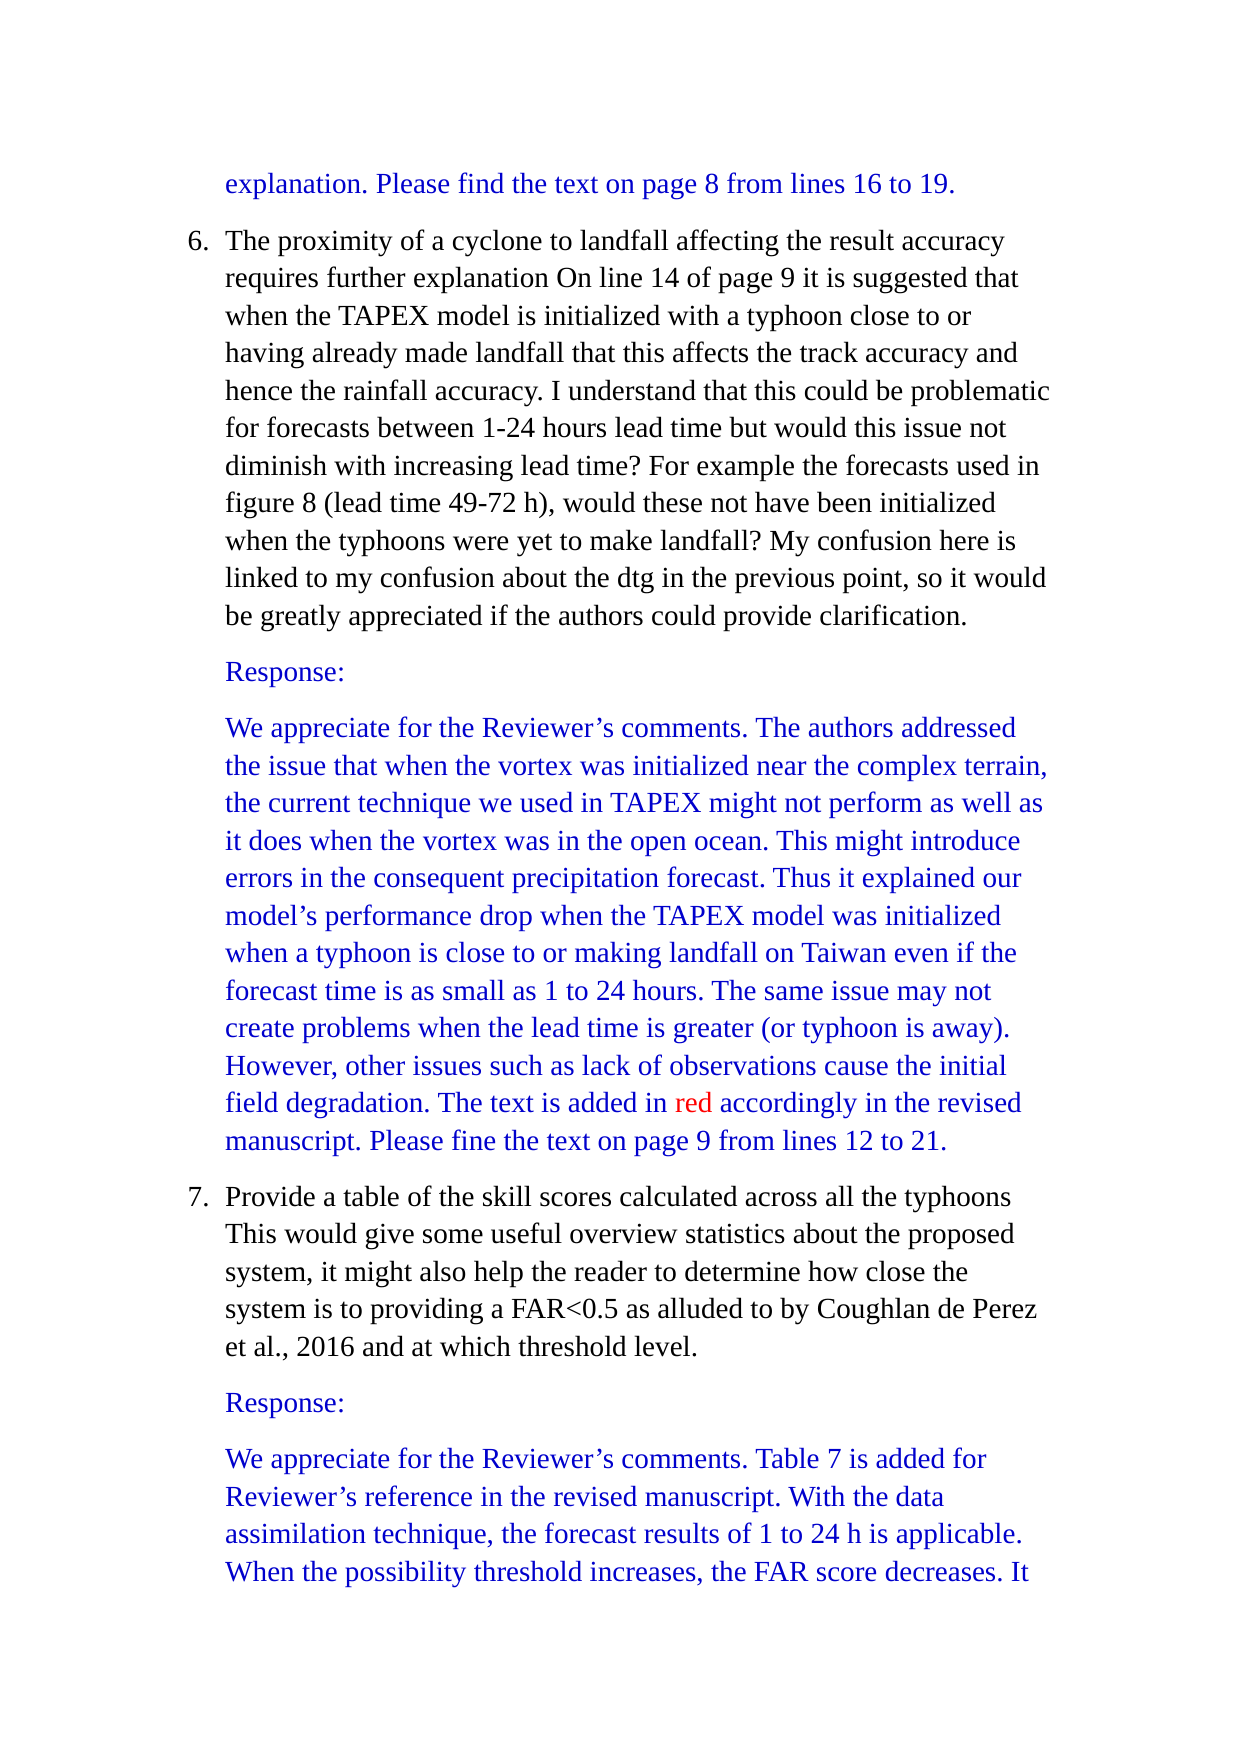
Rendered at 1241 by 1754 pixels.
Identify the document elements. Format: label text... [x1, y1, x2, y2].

list Provide a table of the skill scores calculated across all the typhoons This would give some useful overview statistics about the proposed system, it might also help the reader to determine how close the system is to providing a FAR<0.5 as alluded to by Coughlan de Perez et al., 2016 and at which threshold level. [187, 1177, 1053, 1364]
list The proximity of a cyclone to landfall affecting the result accuracy requires further explanation On line 14 of page 9 it is suggested that when the TAPEX model is initialized with a typhoon close to or having already made landfall that this affects the track accuracy and hence the rainfall accuracy. I understand that this could be problematic for forecasts between 1-24 hours lead time but would this issue not diminish with increasing lead time? For example the forecasts used in figure 8 (lead time 49-72 h), would these not have been initialized when the typhoons were yet to make landfall? My confusion here is linked to my confusion about the dtg in the previous point, so it would be greatly appreciated if the authors could provide clarification. [187, 221, 1053, 633]
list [225, 1439, 1053, 1589]
list We appreciate for the Reviewer’s comments. The authors addressed the issue that when the vortex was initialized near the complex terrain, the current technique we used in TAPEX might not perform as well as it does when the vortex was in the open ocean. This might introduce errors in the consequent precipitation forecast. Thus it explained our model’s performance drop when the TAPEX model was initialized when a typhoon is close to or making landfall on Taiwan even if the forecast time is as small as 1 to 24 hours. The same issue may not create problems when the lead time is greater (or typhoon is away). However, other issues such as lack of observations cause the initial field degradation. The text is added in red accordingly in the revised manuscript. Please fine the text on page 9 from lines 12 to 21. [225, 708, 1053, 1158]
list Response: [225, 1383, 1053, 1421]
list Response: [225, 652, 1053, 689]
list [225, 164, 1053, 202]
